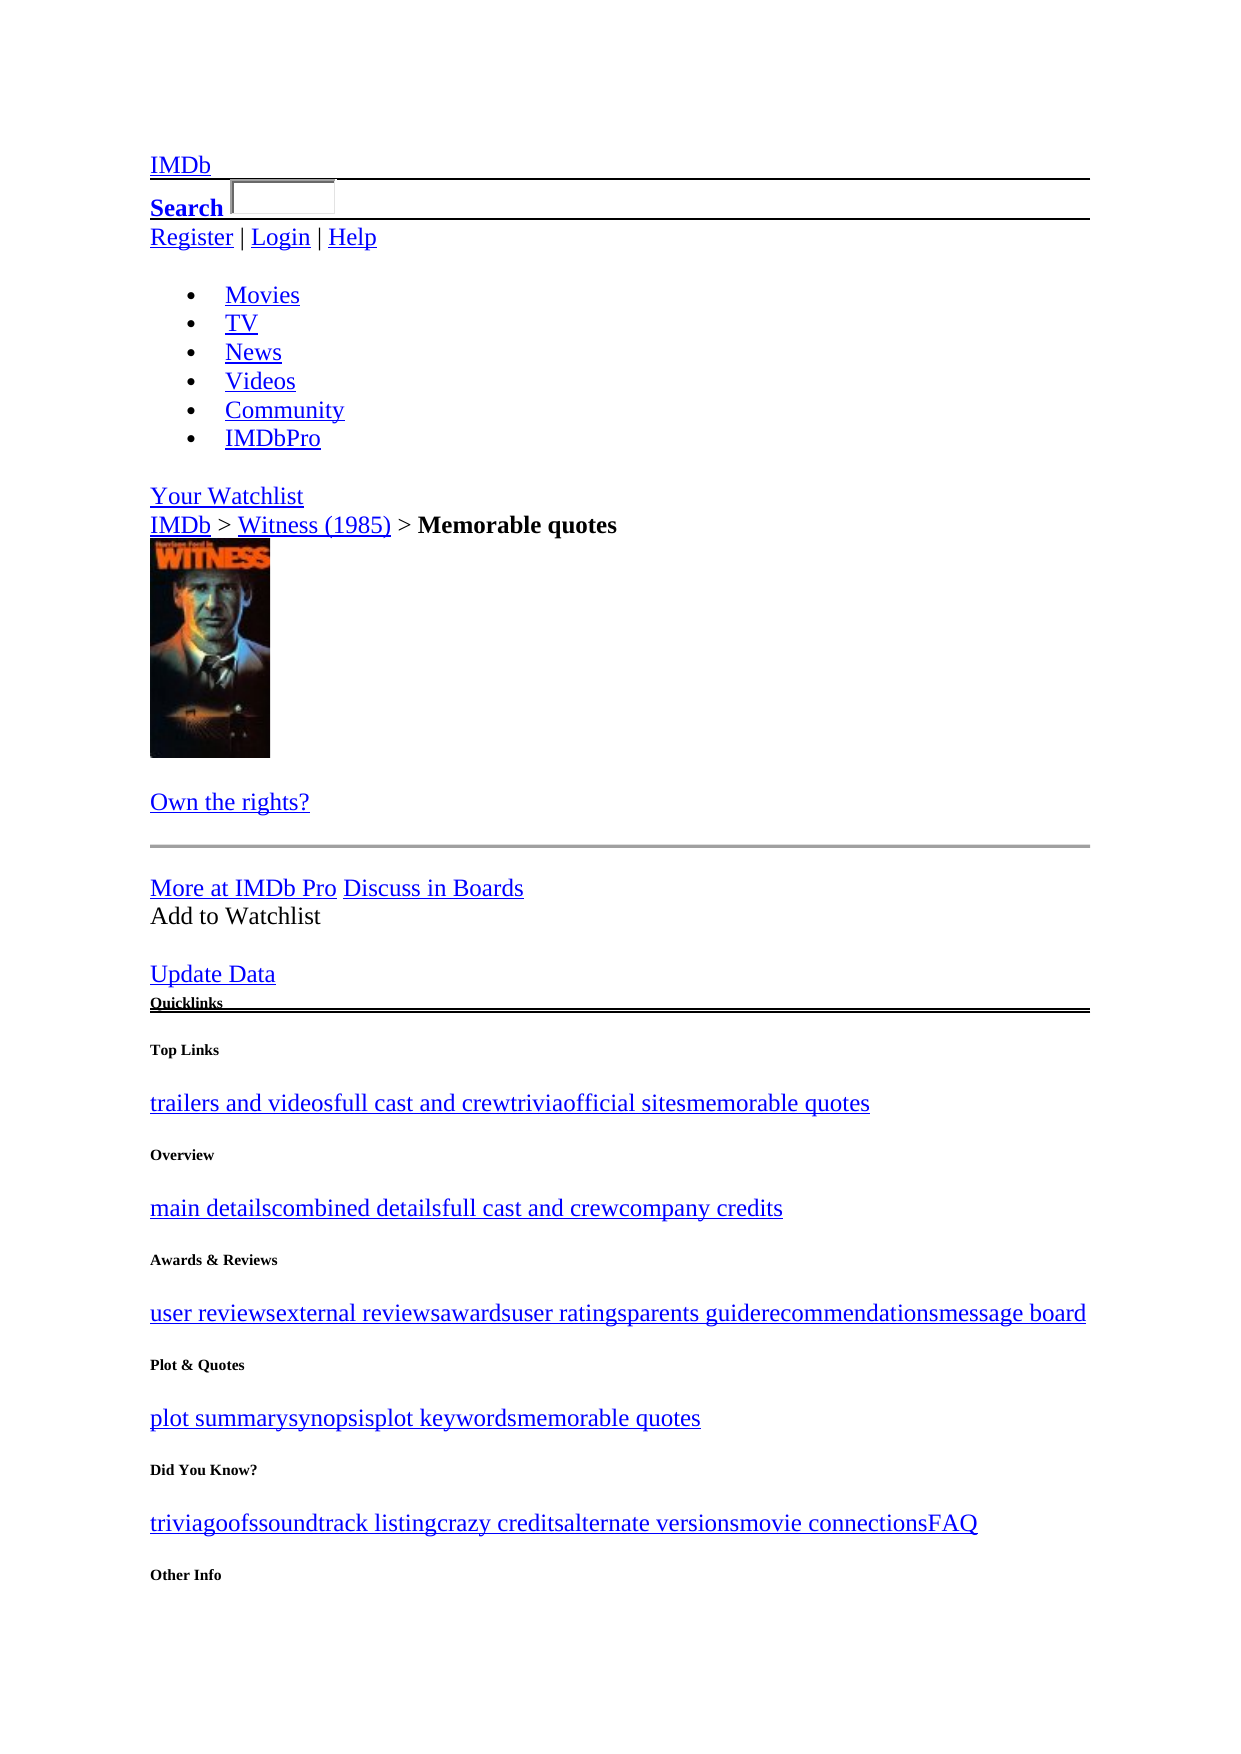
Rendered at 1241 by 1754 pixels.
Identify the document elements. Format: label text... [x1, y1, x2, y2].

text main detailscombined detailsfull cast and crewcompany credits [150, 1193, 1090, 1222]
list News [187, 337, 1090, 366]
text plot summarysynopsisplot keywordsmemorable quotes [150, 1403, 1090, 1432]
text Register | Login | Help [150, 222, 1090, 251]
text Quicklinks [150, 994, 1090, 1008]
text Own the rights? [150, 787, 1090, 816]
text IMDb > Witness (1985) > Memorable quotes [150, 510, 1090, 539]
text Other Info [150, 1566, 1090, 1584]
text Overview [150, 1146, 1090, 1164]
text Plot & Quotes [150, 1356, 1090, 1374]
text IMDb [150, 150, 1090, 178]
text Search [150, 180, 1090, 218]
list Movies [187, 280, 1090, 308]
text Your Watchlist [150, 481, 1090, 510]
text user reviewsexternal reviewsawardsuser ratingsparents guiderecommendationsmessage board [150, 1298, 1090, 1327]
picture [150, 538, 270, 758]
text trailers and videosfull cast and crewtriviaofficial sitesmemorable quotes [150, 1088, 1090, 1117]
text Add to Watchlist [150, 901, 1090, 930]
list TV [187, 308, 1090, 337]
list IMDbPro [187, 423, 1090, 452]
text Awards & Reviews [150, 1251, 1090, 1269]
text Update Data [150, 930, 1090, 988]
text Did You Know? [150, 1461, 1090, 1479]
list Videos [187, 366, 1090, 395]
text More at IMDb Pro Discuss in Boards [150, 873, 1090, 901]
list Community [187, 395, 1090, 423]
text Top Links [150, 1041, 1090, 1059]
text triviagoofssoundtrack listingcrazy creditsalternate versionsmovie connectionsFAQ [150, 1508, 1090, 1537]
